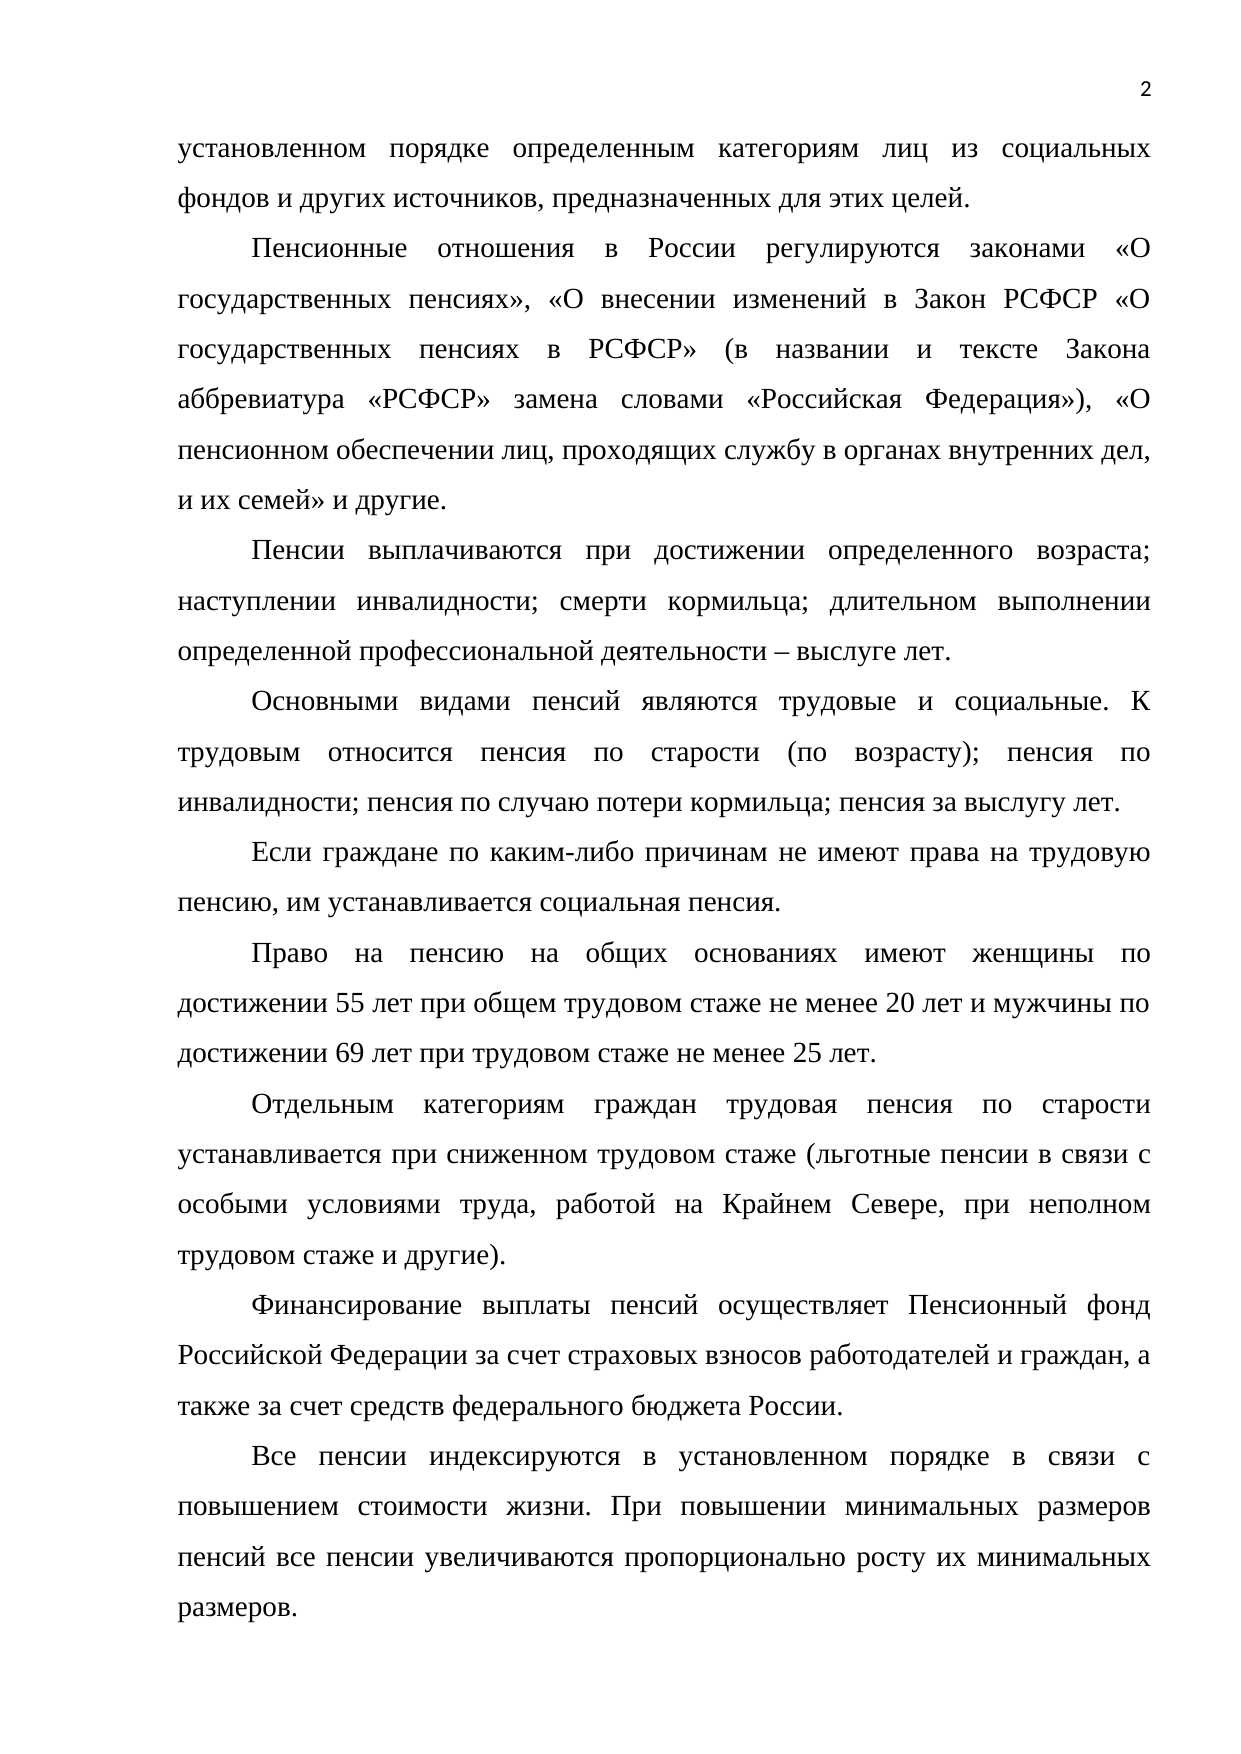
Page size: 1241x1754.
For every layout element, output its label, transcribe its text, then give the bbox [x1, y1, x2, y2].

list Финансирование выплаты пенсий осуществляет Пенсионный фонд Российской Федерации за счет страховых взносов работодателей и граждан, а также за счет средств федерального бюджета России. [177, 1287, 1152, 1421]
list Основными видами пенсий являются трудовые и социальные. К трудовым относится пенсия по старости (по возрасту); пенсия по инвалидности; пенсия по случаю потери кормильца; пенсия за выслугу лет. [177, 683, 1152, 817]
list Если граждане по каким-либо причинам не имеют права на трудовую пенсию, им устанавливается социальная пенсия. [177, 834, 1152, 918]
list Все пенсии индексируются в установленном порядке в связи с повышением стоимости жизни. При повышении минимальных размеров пенсий все пенсии увеличиваются пропорционально росту их минимальных размеров. [177, 1438, 1152, 1622]
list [177, 130, 1152, 214]
list Право на пенсию на общих основаниях имеют женщины по достижении 55 лет при общем трудовом стаже не менее 20 лет и мужчины по достижении 69 лет при трудовом стаже не менее 25 лет. [177, 935, 1152, 1069]
list Пенсии выплачиваются при достижении определенного возраста; наступлении инвалидности; смерти кормильца; длительном выполнении определенной профессиональной деятельности – выслуге лет. [177, 532, 1152, 667]
list Отдельным категориям граждан трудовая пенсия по старости устанавливается при сниженном трудовом стаже (льготные пенсии в связи с особыми условиями труда, работой на Крайнем Севере, при неполном трудовом стаже и другие). [177, 1086, 1152, 1270]
list Пенсионные отношения в России регулируются законами «О государственных пенсиях», «О внесении изменений в Закон РСФСР «О государственных пенсиях в РСФСР» (в названии и тексте Закона аббревиатура «РСФСР» замена словами «Российская Федерация»), «О пенсионном обеспечении лиц, проходящих службу в органах внутренних дел, и их семей» и другие. [177, 231, 1152, 516]
